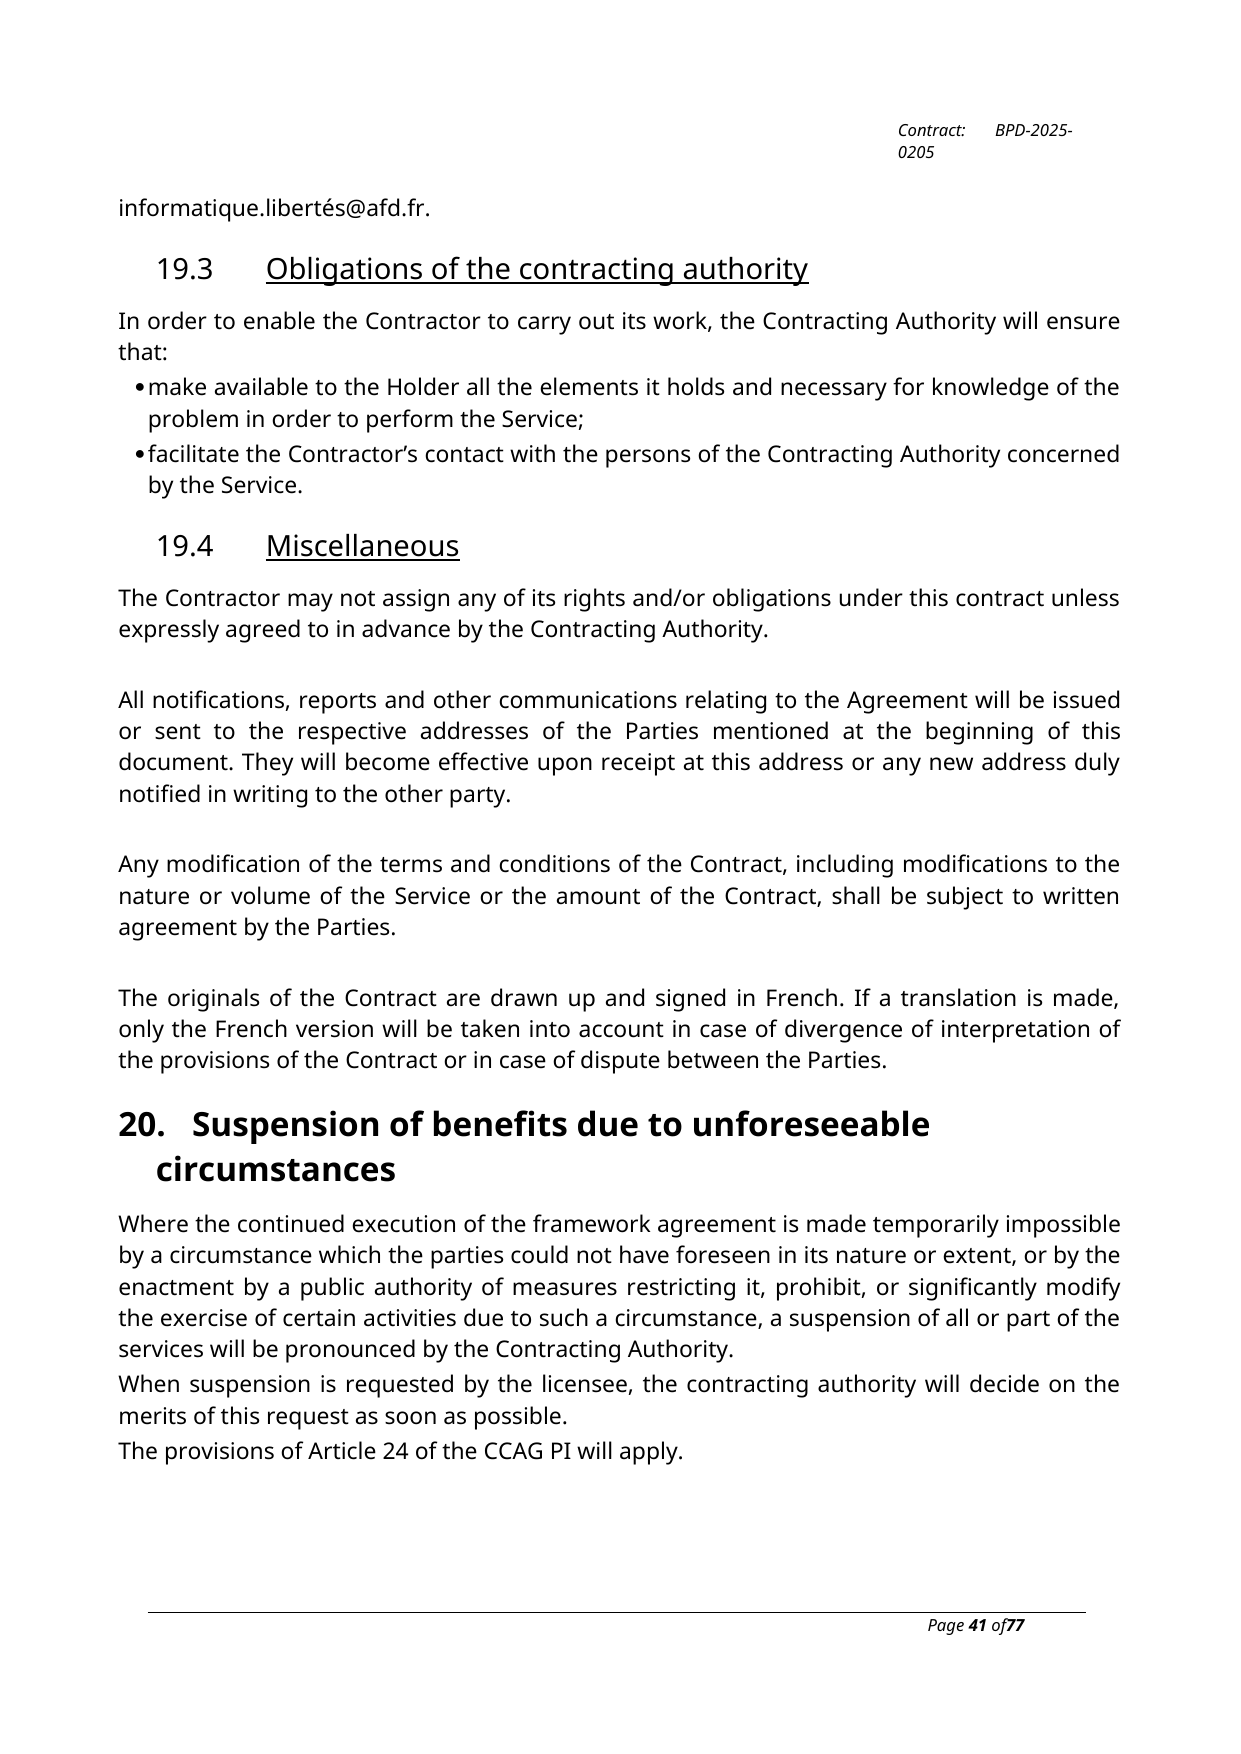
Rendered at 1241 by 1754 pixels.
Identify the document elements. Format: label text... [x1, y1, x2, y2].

text When suspension is requested by the licensee, the contracting authority will decide on the merits of this request as soon as possible. [118, 1368, 1122, 1431]
text Miscellaneous [156, 525, 1122, 565]
text The originals of the Contract are drawn up and signed in French. If a translation is made, only the French version will be taken into account in case of divergence of interpretation of the provisions of the Contract or in case of dispute between the Parties. [118, 982, 1122, 1076]
text Where the continued execution of the framework agreement is made temporarily impossible by a circumstance which the parties could not have foreseen in its nature or extent, or by the enactment by a public authority of measures restricting it, prohibit, or significantly modify the exercise of certain activities due to such a circumstance, a suspension of all or part of the services will be pronounced by the Contracting Authority. [118, 1208, 1122, 1364]
text All notifications, reports and other communications relating to the Agreement will be issued or sent to the respective addresses of the Parties mentioned at the beginning of this document. They will become effective upon receipt at this address or any new address duly notified in writing to the other party. [118, 684, 1122, 809]
text The Contractor may not assign any of its rights and/or obligations under this contract unless expressly agreed to in advance by the Contracting Authority. [118, 582, 1122, 644]
list facilitate the Contractor’s contact with the persons of the Contracting Authority concerned by the Service. [136, 438, 1122, 500]
text In order to enable the Contractor to carry out its work, the Contracting Authority will ensure that: [118, 304, 1122, 367]
text The provisions of Article 24 of the CCAG PI will apply. [118, 1435, 1122, 1466]
text Any modification of the terms and conditions of the Contract, including modifications to the nature or volume of the Service or the amount of the Contract, shall be subject to written agreement by the Parties. [118, 848, 1122, 942]
text Obligations of the contracting authority [156, 248, 1122, 288]
text Suspension of benefits due to unforeseeable circumstances [118, 1101, 1122, 1191]
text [118, 192, 1122, 223]
list make available to the Holder all the elements it holds and necessary for knowledge of the problem in order to perform the Service; [136, 371, 1122, 434]
